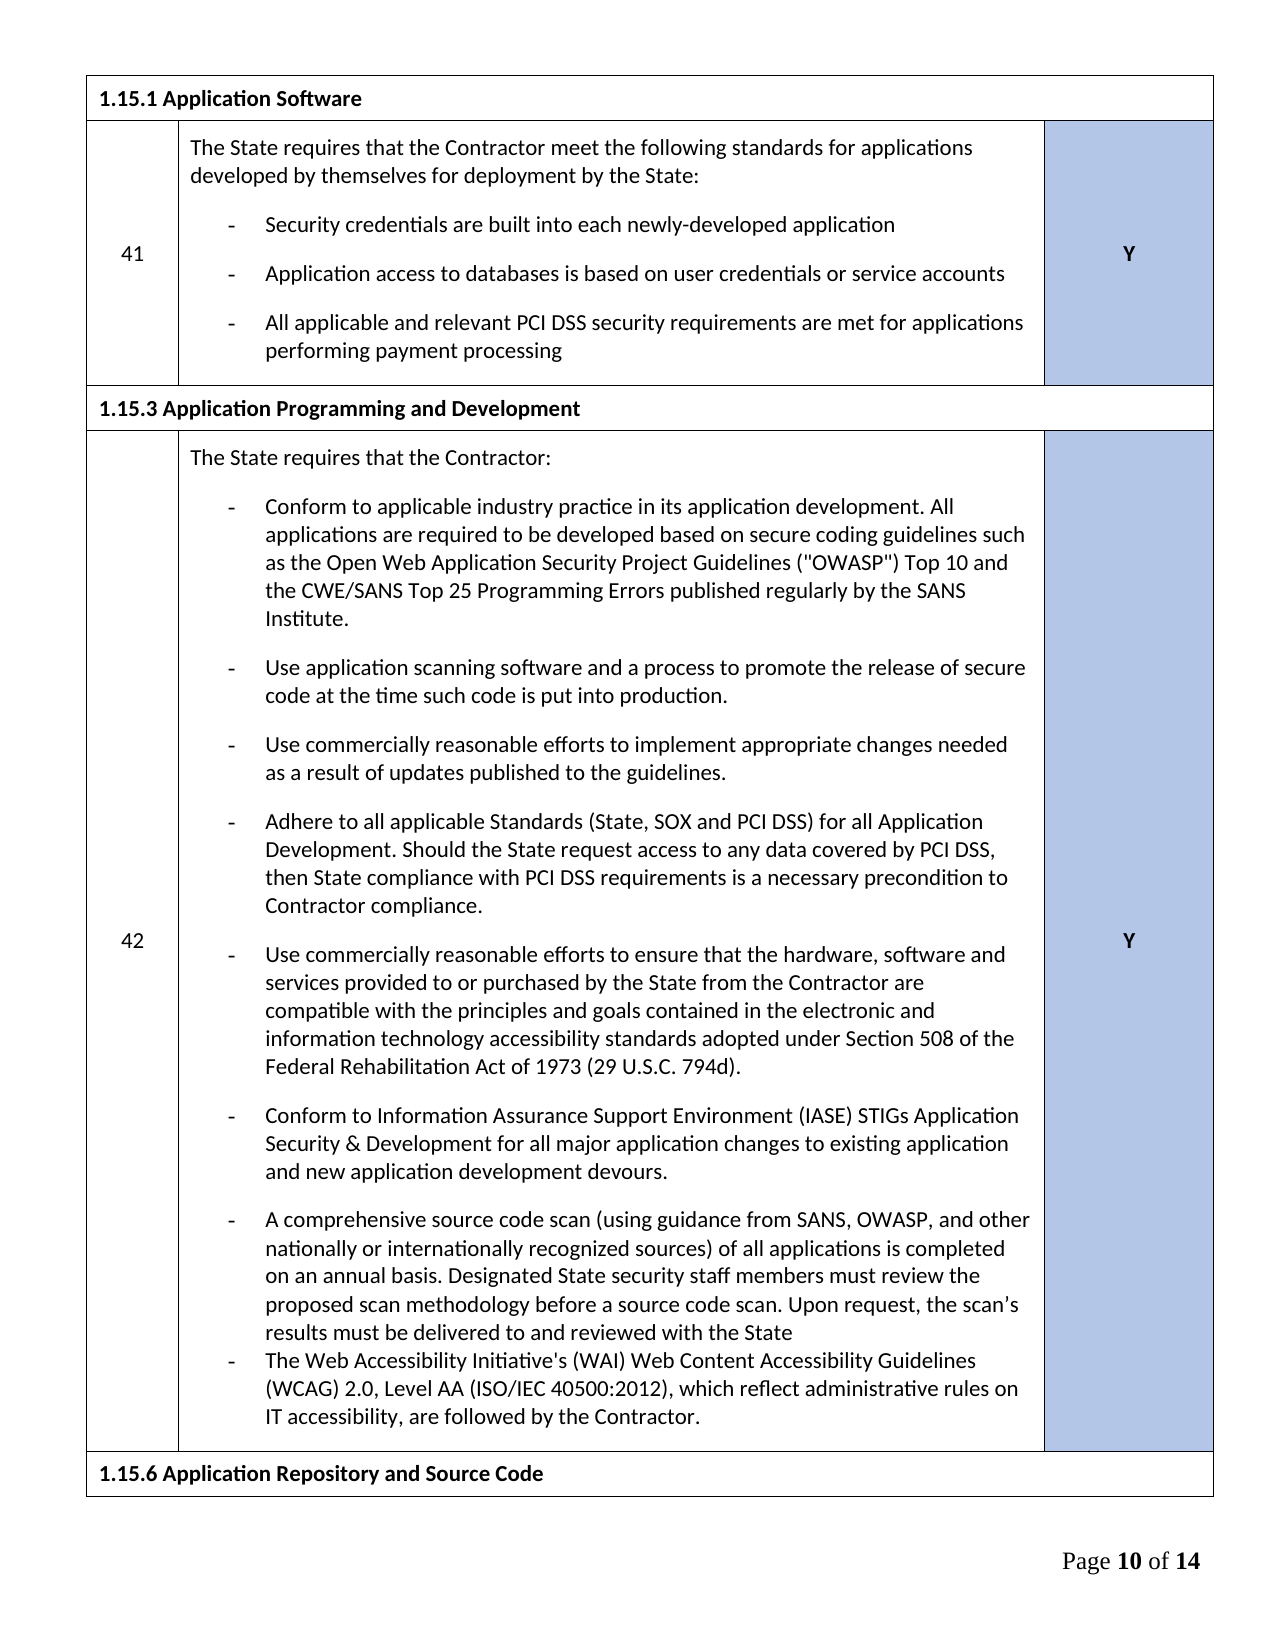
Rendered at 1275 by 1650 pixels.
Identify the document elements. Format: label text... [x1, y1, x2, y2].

table_cell 1.15.1 Application Software [87, 76, 1213, 120]
table_cell The State requires that the Contractor meet the following standards for applications developed by themselves for deployment by the State: Security credentials are built into each newly-developed application Application access to databases is based on user credentials or service accounts All applicable and relevant PCI DSS security requirements are met for applications performing payment processing [179, 121, 1044, 385]
table_cell 41 [87, 121, 178, 385]
table_cell 1.15.3 Application Programming and Development [87, 386, 1213, 430]
table_cell 1.15.6 Application Repository and Source Code [87, 1452, 1213, 1496]
table_cell Y [1045, 431, 1213, 1451]
table_cell Y [1045, 121, 1213, 385]
table_cell 42 [87, 431, 178, 1451]
table_cell The State requires that the Contractor: Conform to applicable industry practice in its application development. All applications are required to be developed based on secure coding guidelines such as the Open Web Application Security Project Guidelines ("OWASP") Top 10 and the CWE/SANS Top 25 Programming Errors published regularly by the SANS Institute. Use application scanning software and a process to promote the release of secure code at the time such code is put into production. Use commercially reasonable efforts to implement appropriate changes needed as a result of updates published to the guidelines. Adhere to all applicable Standards (State, SOX and PCI DSS) for all Application Development. Should the State request access to any data covered by PCI DSS, then State compliance with PCI DSS requirements is a necessary precondition to Contractor compliance. Use commercially reasonable efforts to ensure that the hardware, software and services provided to or purchased by the State from the Contractor are compatible with the principles and goals contained in the electronic and information technology accessibility standards adopted under Section 508 of the Federal Rehabilitation Act of 1973 (29 U.S.C. 794d). Conform to Information Assurance Support Environment (IASE) STIGs Application Security & Development for all major application changes to existing application and new application development devours. A comprehensive source code scan (using guidance from SANS, OWASP, and other nationally or internationally recognized sources) of all applications is completed on an annual basis. Designated State security staff members must review the proposed scan methodology before a source code scan. Upon request, the scan’s results must be delivered to and reviewed with the State The Web Accessibility Initiative's (WAI) Web Content Accessibility Guidelines (WCAG) 2.0, Level AA (ISO/IEC 40500:2012), which reflect administrative rules on IT accessibility, are followed by the Contractor. [179, 431, 1044, 1451]
